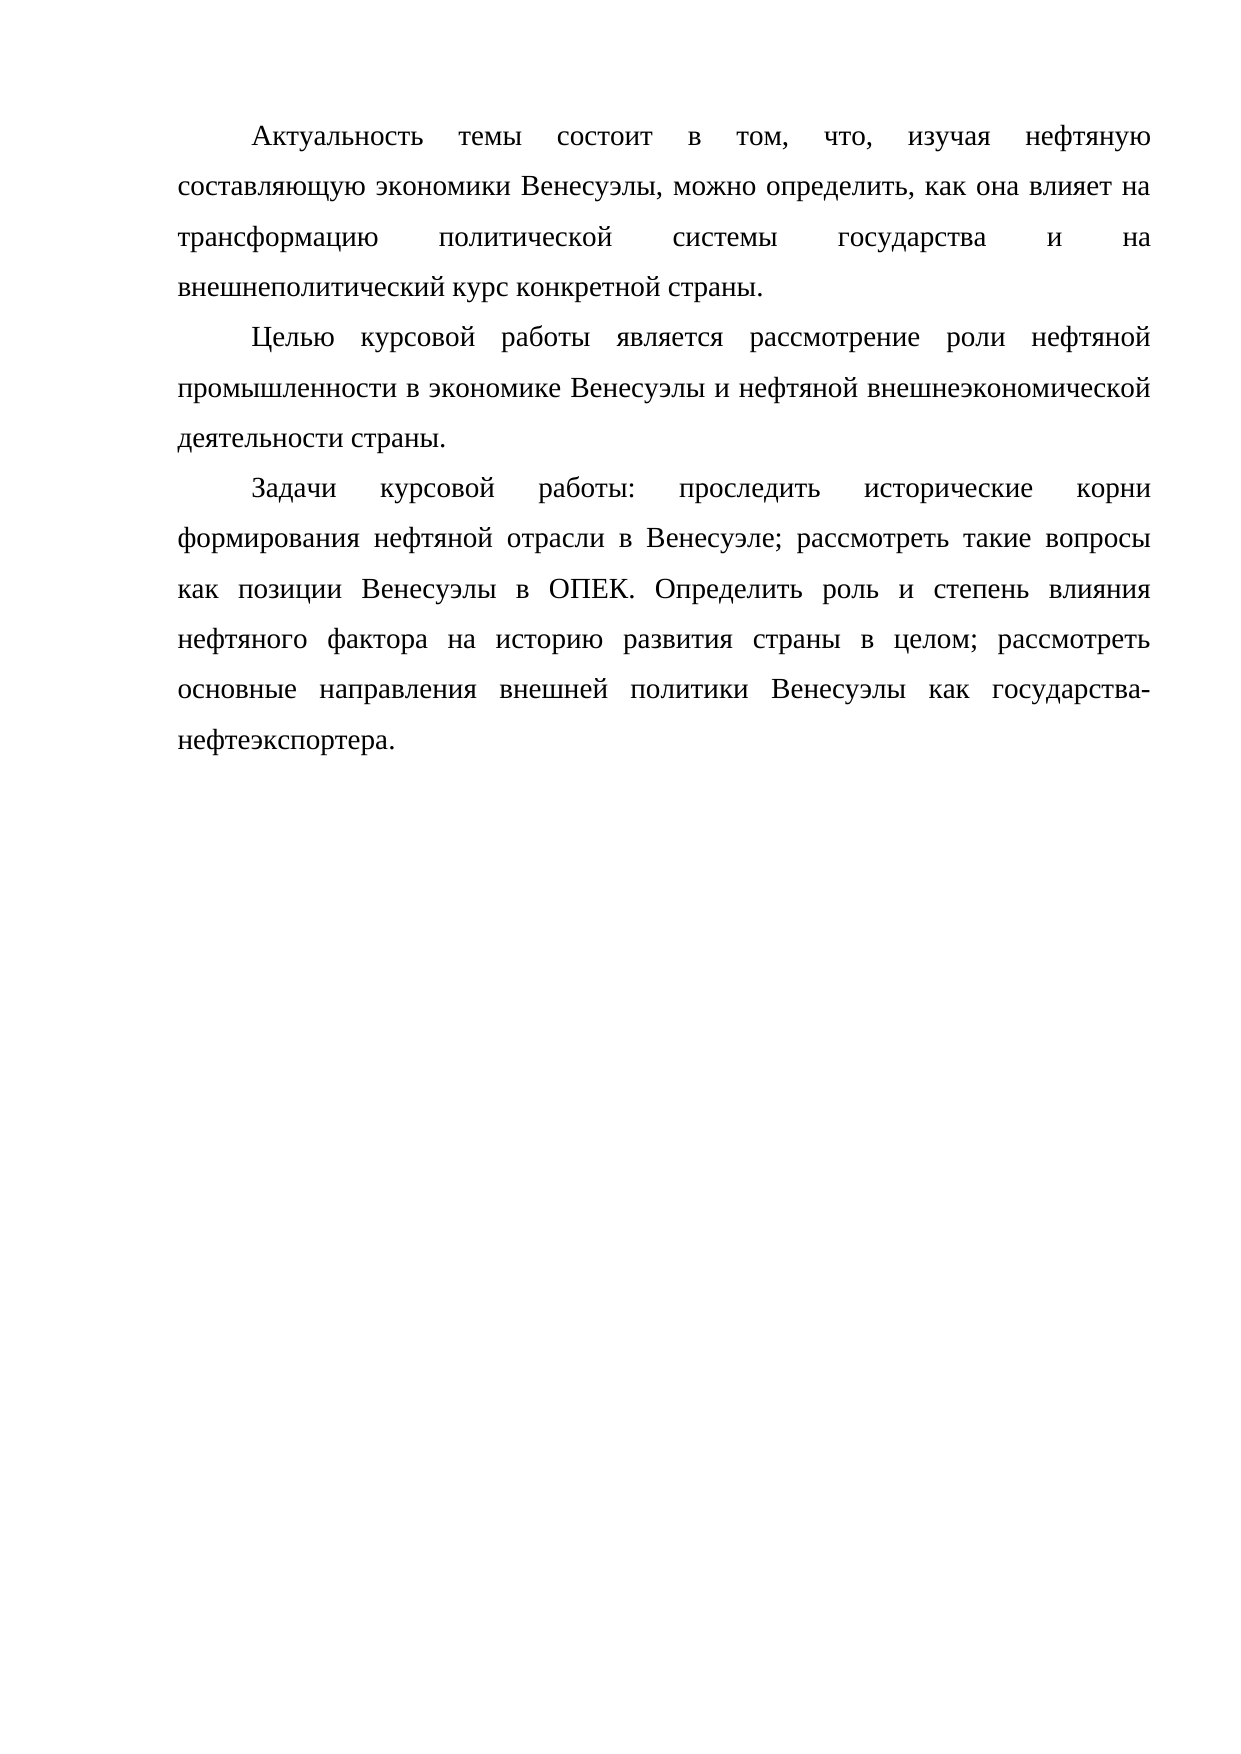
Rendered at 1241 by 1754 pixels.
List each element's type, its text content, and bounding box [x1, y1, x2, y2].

text Актуальность темы состоит в том, что, изучая нефтяную составляющую экономики Венесуэлы, можно определить, как она влияет на трансформацию политической системы государства и на внешнеполитический курс конкретной страны. [177, 118, 1152, 303]
text Задачи курсовой работы: проследить исторические корни формирования нефтяной отрасли в Венесуэле; рассмотреть такие вопросы как позиции Венесуэлы в ОПЕК. Определить роль и степень влияния нефтяного фактора на историю развития страны в целом; рассмотреть основные направления внешней политики Венесуэлы как государства-нефтеэкспортера. [177, 470, 1152, 755]
text Целью курсовой работы является рассмотрение роли нефтяной промышленности в экономике Венесуэлы и нефтяной внешнеэкономической деятельности страны. [177, 319, 1152, 453]
